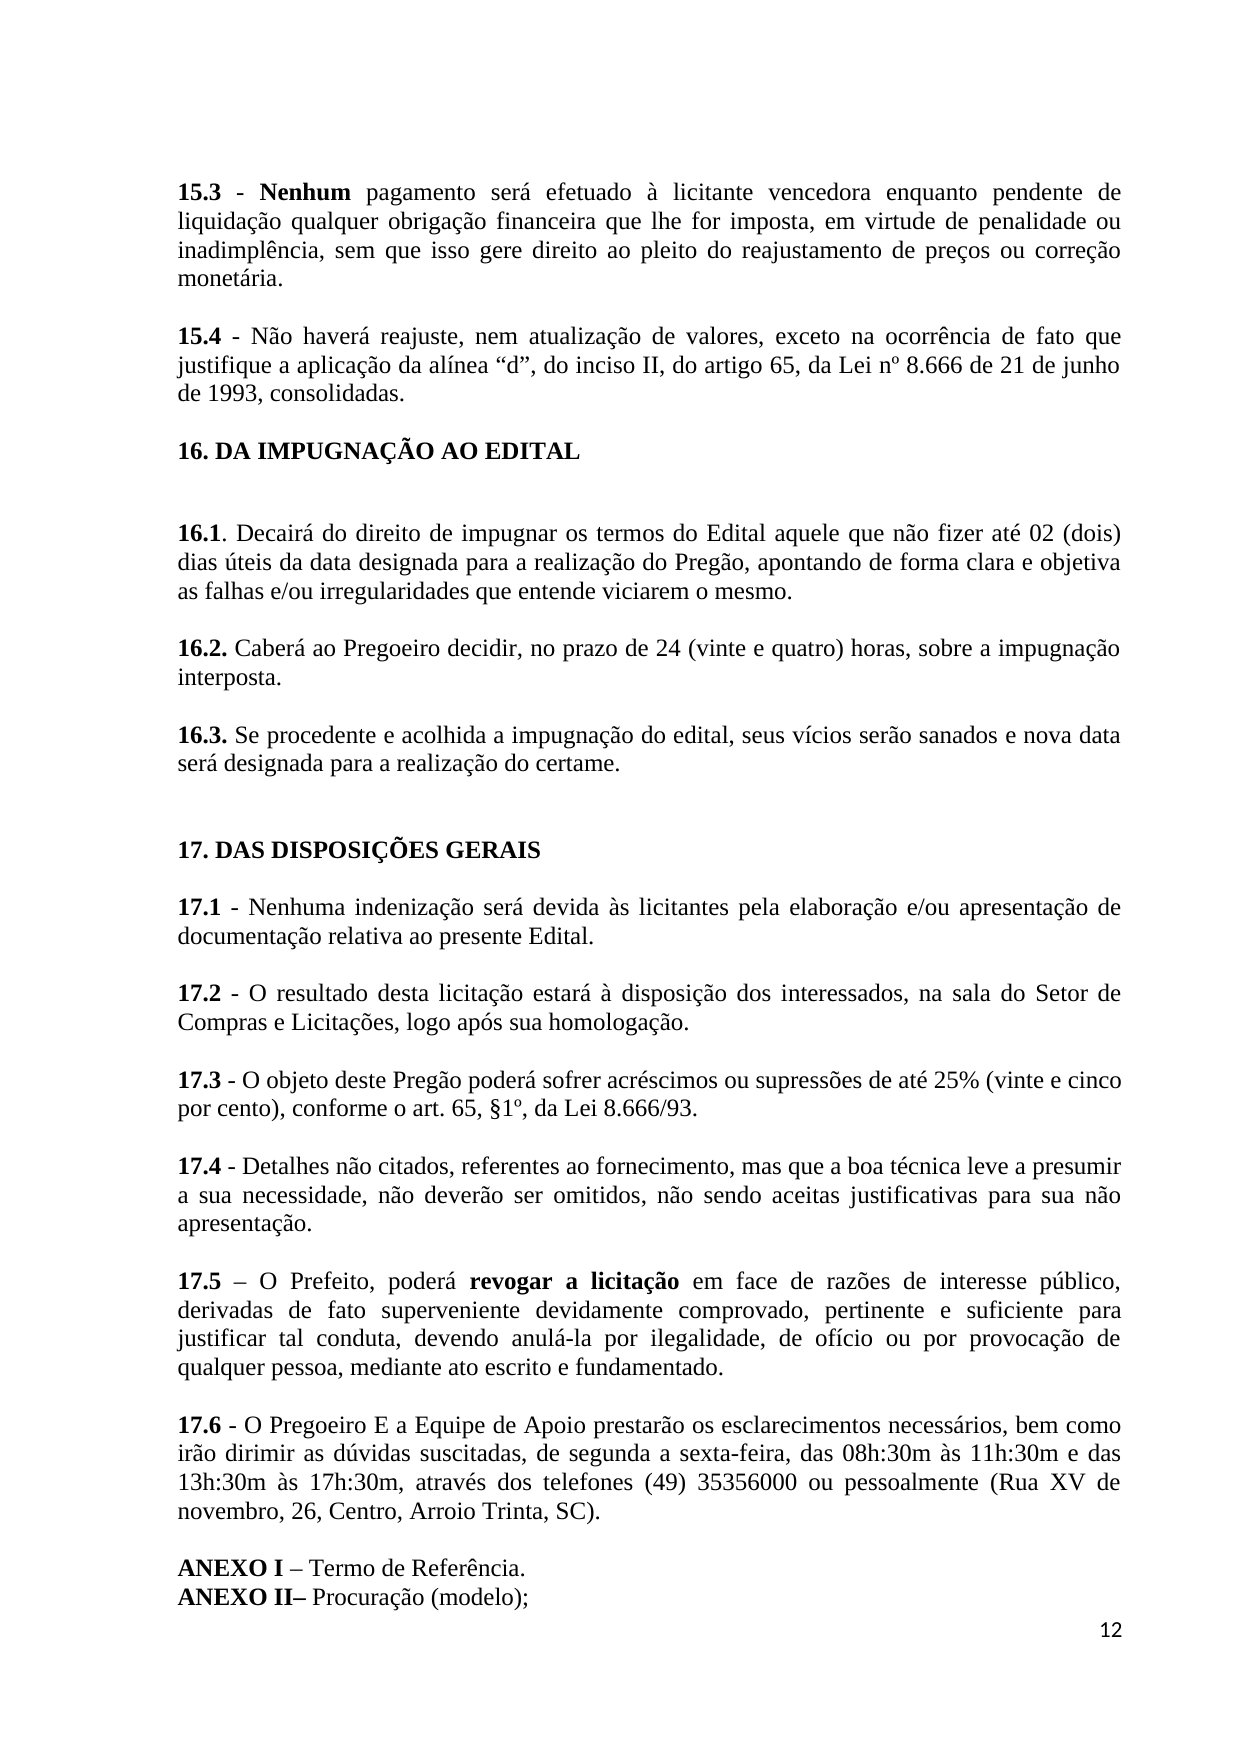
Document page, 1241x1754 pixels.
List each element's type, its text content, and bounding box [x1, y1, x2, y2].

text ANEXO I – Termo de Referência. [177, 1553, 1122, 1582]
text 17.1 - Nenhuma indenização será devida às licitantes pela elaboração e/ou apresentação de documentação relativa ao presente Edital. [177, 892, 1122, 950]
text 17.5 – O Prefeito, poderá revogar a licitação em face de razões de interesse público, derivadas de fato superveniente devidamente comprovado, pertinente e suficiente para justificar tal conduta, devendo anulá-la por ilegalidade, de ofício ou por provocação de qualquer pessoa, mediante ato escrito e fundamentado. [177, 1266, 1122, 1381]
text 17.4 - Detalhes não citados, referentes ao fornecimento, mas que a boa técnica leve a presumir a sua necessidade, não deverão ser omitidos, não sendo aceitas justificativas para sua não apresentação. [177, 1151, 1122, 1237]
text 16. DA IMPUGNAÇÃO AO EDITAL [177, 436, 1122, 465]
text 17.2 - O resultado desta licitação estará à disposição dos interessados, na sala do Setor de Compras e Licitações, logo após sua homologação. [177, 978, 1122, 1036]
text 17. DAS DISPOSIÇÕES GERAIS [177, 835, 1122, 863]
text 15.4 - Não haverá reajuste, nem atualização de valores, exceto na ocorrência de fato que justifique a aplicação da alínea “d”, do inciso II, do artigo 65, da Lei nº 8.666 de 21 de junho de 1993, consolidadas. [177, 321, 1122, 407]
text 16.3. Se procedente e acolhida a impugnação do edital, seus vícios serão sanados e nova data será designada para a realização do certame. [177, 720, 1122, 777]
text ANEXO II– Procuração (modelo); [177, 1582, 1122, 1611]
text 17.6 - O Pregoeiro E a Equipe de Apoio prestarão os esclarecimentos necessários, bem como irão dirimir as dúvidas suscitadas, de segunda a sexta-feira, das 08h:30m às 11h:30m e das 13h:30m às 17h:30m, através dos telefones (49) 35356000 ou pessoalmente (Rua XV de novembro, 26, Centro, Arroio Trinta, SC). [177, 1410, 1122, 1525]
text 16.1. Decairá do direito de impugnar os termos do Edital aquele que não fizer até 02 (dois) dias úteis da data designada para a realização do Pregão, apontando de forma clara e objetiva as falhas e/ou irregularidades que entende viciarem o mesmo. [177, 518, 1122, 605]
text 15.3 - Nenhum pagamento será efetuado à licitante vencedora enquanto pendente de liquidação qualquer obrigação financeira que lhe for imposta, em virtude de penalidade ou inadimplência, sem que isso gere direito ao pleito do reajustamento de preços ou correção monetária. [177, 177, 1122, 292]
text 16.2. Caberá ao Pregoeiro decidir, no prazo de 24 (vinte e quatro) horas, sobre a impugnação interposta. [177, 633, 1122, 691]
text 17.3 - O objeto deste Pregão poderá sofrer acréscimos ou supressões de até 25% (vinte e cinco por cento), conforme o art. 65, §1º, da Lei 8.666/93. [177, 1065, 1122, 1122]
